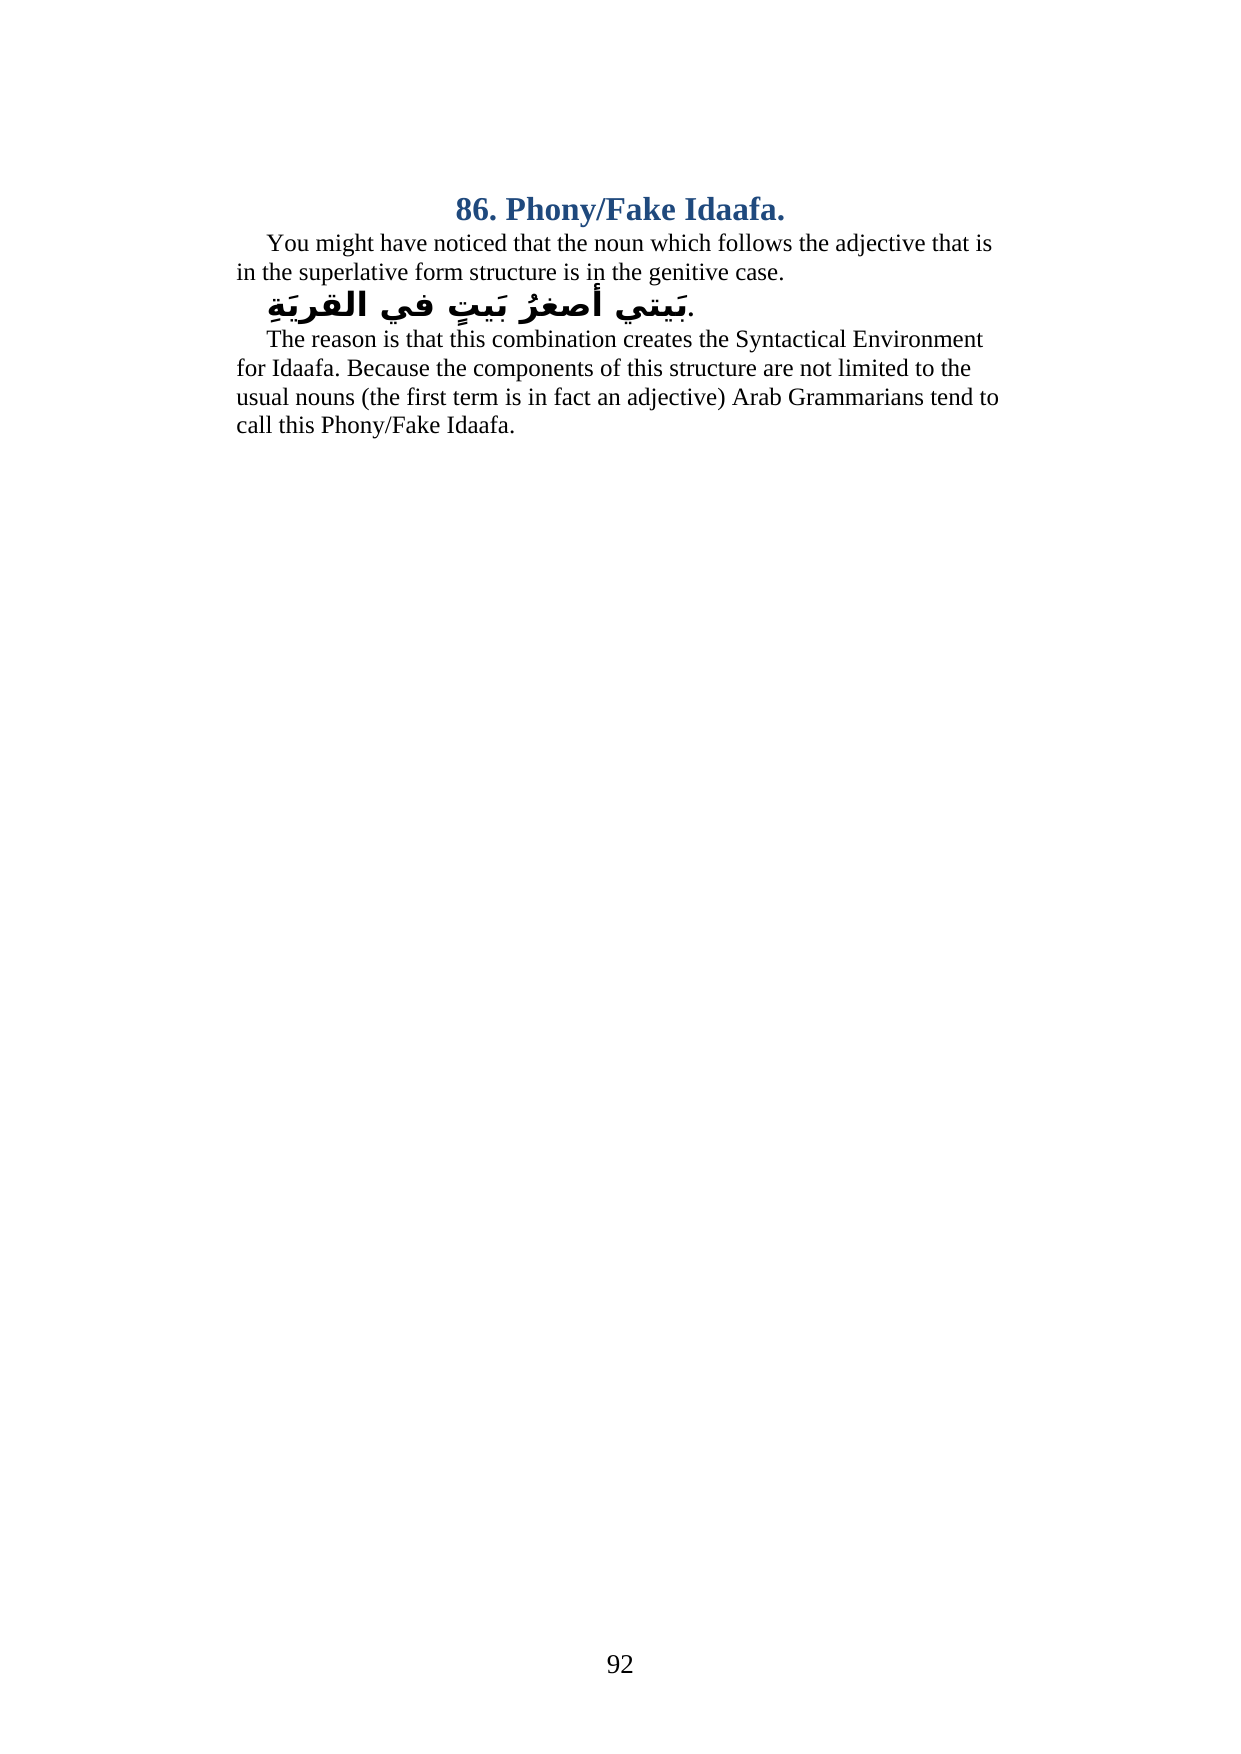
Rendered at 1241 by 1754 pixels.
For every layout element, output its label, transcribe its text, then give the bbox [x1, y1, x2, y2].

text The reason is that this combination creates the Syntactical Environment for Idaafa. Because the components of this structure are not limited to the usual nouns (the first term is in fact an adjective) Arab Grammarians tend to call this Phony/Fake Idaafa. [236, 324, 1004, 439]
text You might have noticed that the noun which follows the adjective that is in the superlative form structure is in the genitive case. [236, 228, 1004, 286]
subtitle 86. Phony/Fake Idaafa. [236, 190, 1004, 228]
text بَيتي أصغرُ بَيتٍ في القريَةِ. [236, 286, 1004, 324]
